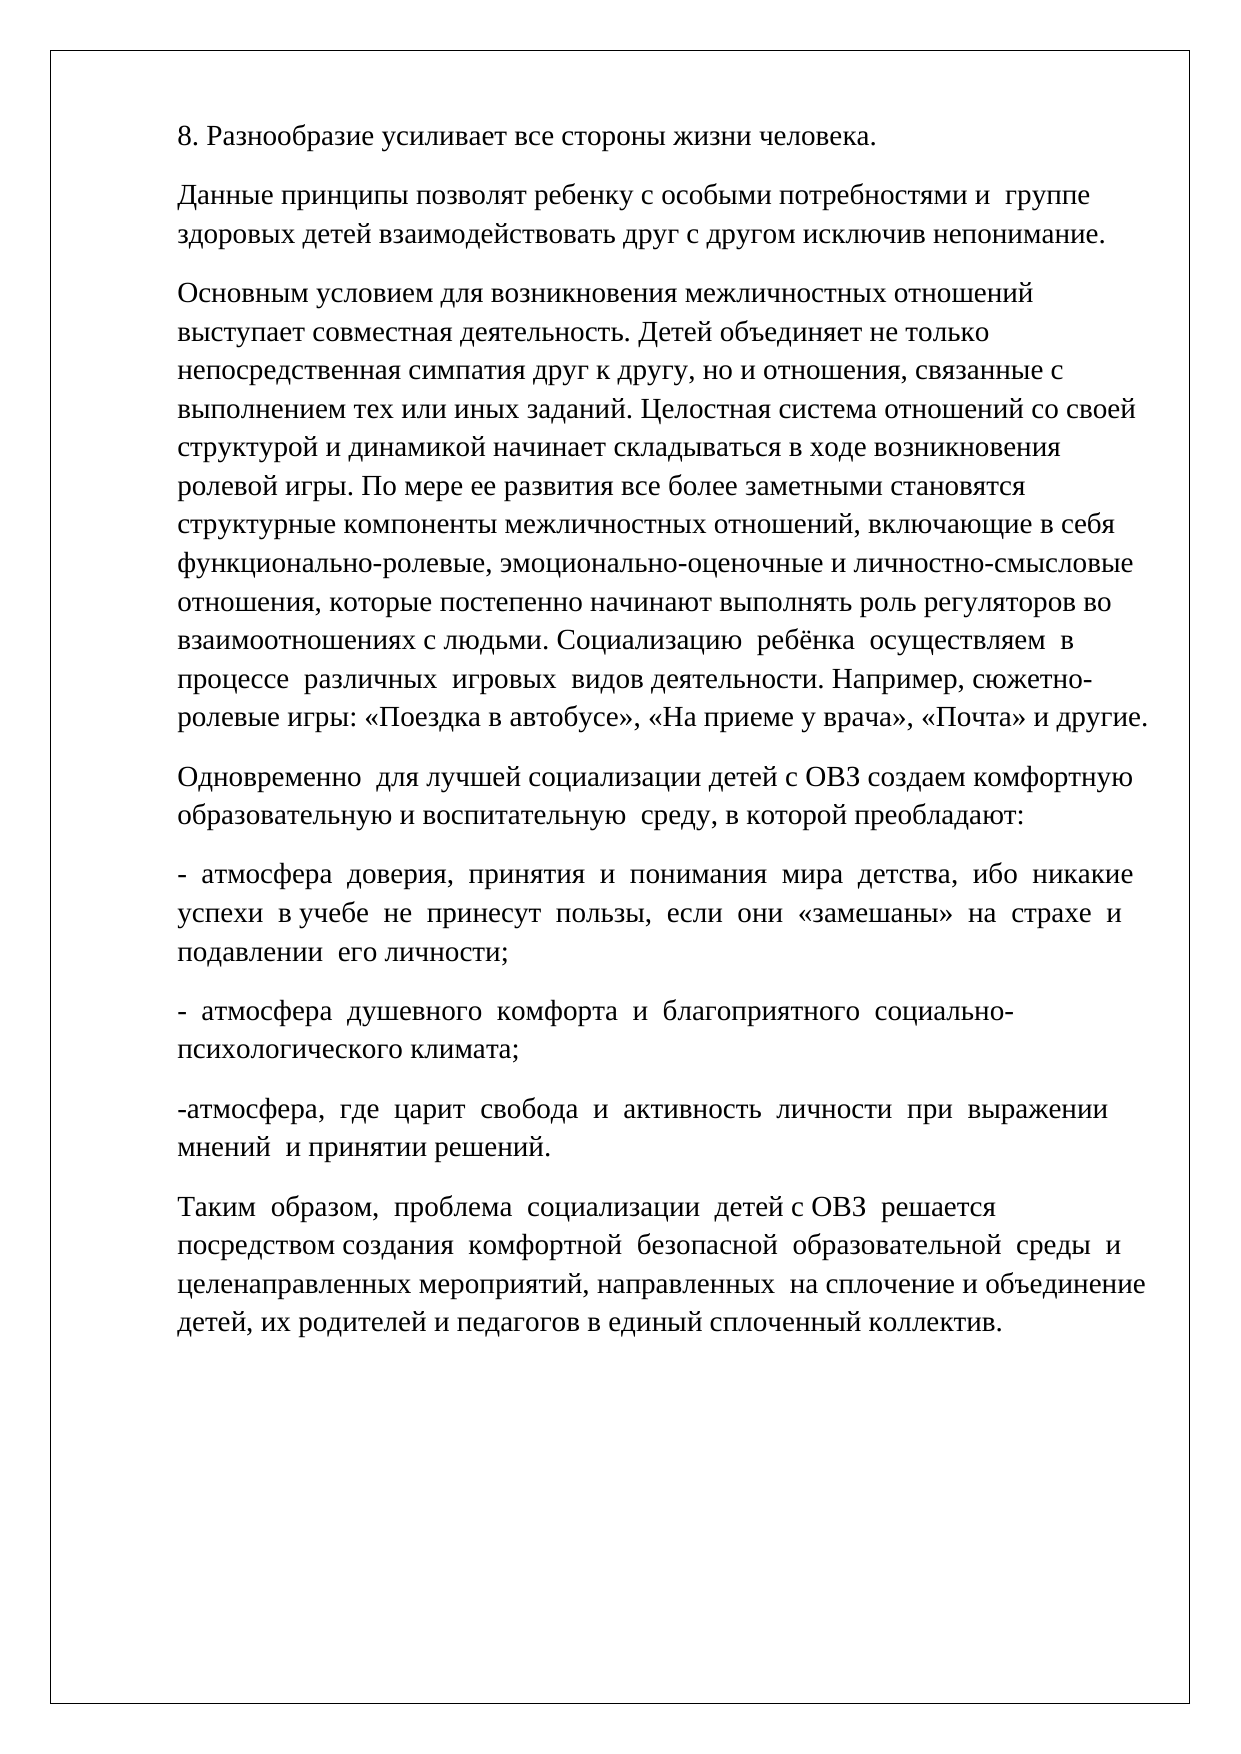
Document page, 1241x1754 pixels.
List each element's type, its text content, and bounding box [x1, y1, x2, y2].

text 8.​ Разнообразие усиливает все стороны жизни человека. [177, 118, 1152, 152]
text - атмосфера душевного комфорта и благоприятного социально-психологического климата; [177, 993, 1152, 1065]
text - атмосфера доверия, принятия и понимания мира детства, ибо никакие успехи в учебе не принесут пользы, если они «замешаны» на страхе и подавлении его личности; [177, 857, 1152, 967]
text Данные принципы позволят ребенку с особыми потребностями и группе здоровых детей взаимодействовать друг с другом исключив непонимание. [177, 177, 1152, 249]
text Основным условием для возникновения межличностных отношений выступает совместная деятельность. Детей объединяет не только непосредственная симпатия друг к другу, но и отношения, связанные с выполнением тех или иных заданий. Целостная система отношений со своей структурой и динамикой начинает складываться в ходе возникновения ролевой игры. По мере ее развития все более заметными становятся структурные компоненты межличностных отношений, включающие в себя функционально-ролевые, эмоционально-оценочные и личностно-смысловые отношения, которые постепенно начинают выполнять роль регуляторов во взаимоотношениях с людьми. Социализацию ребёнка осуществляем в процессе различных игровых видов деятельности. Например, сюжетно-ролевые игры: «Поездка в автобусе», «На приеме у врача», «Почта» и другие. [177, 275, 1152, 733]
text -атмосфера, где царит свобода и активность личности при выражении мнений и принятии решений. [177, 1091, 1152, 1163]
text Таким образом, проблема социализации детей с ОВЗ решается посредством создания комфортной безопасной образовательной среды и целенаправленных мероприятий, направленных на сплочение и объединение детей, их родителей и педагогов в единый сплоченный коллектив. [177, 1189, 1152, 1338]
text Одновременно для лучшей социализации детей с ОВЗ создаем комфортную образовательную и воспитательную среду, в которой преобладают: [177, 759, 1152, 831]
